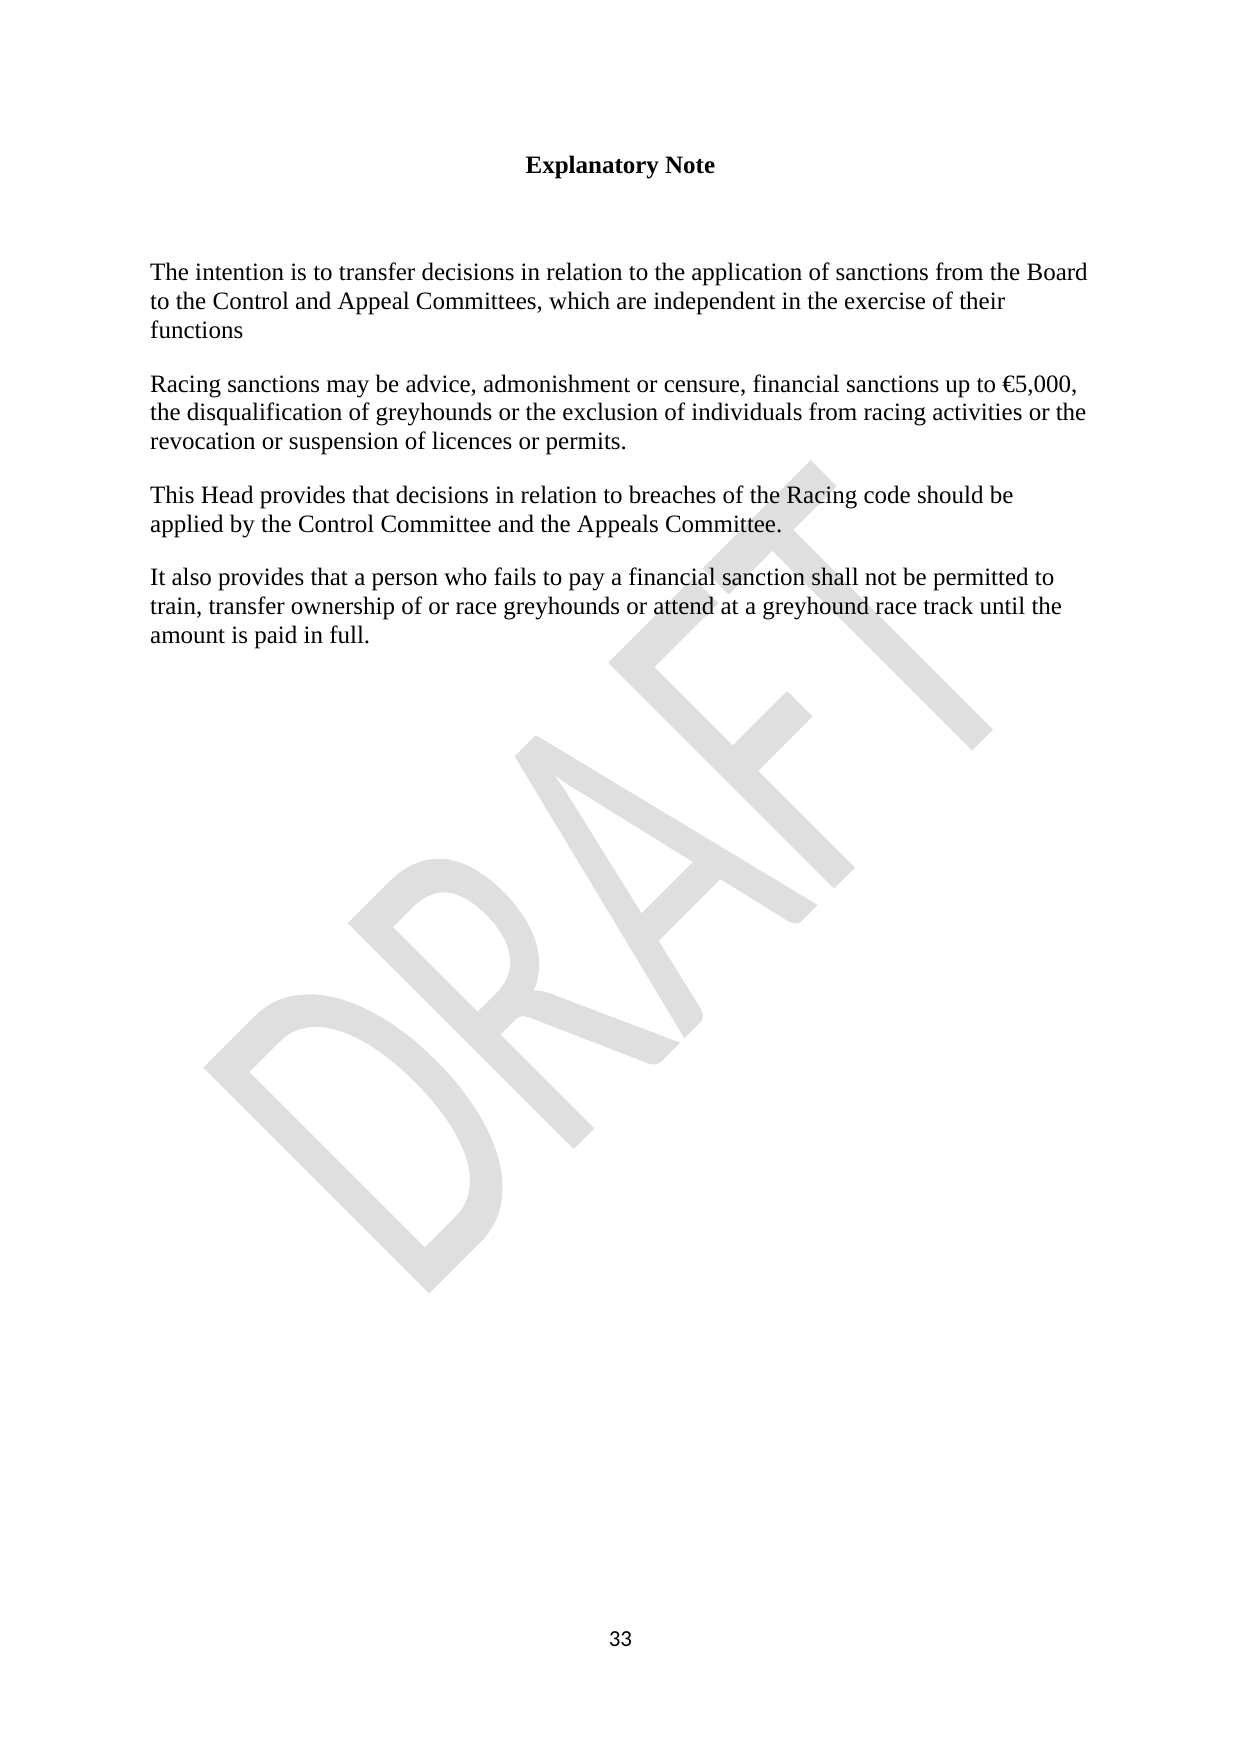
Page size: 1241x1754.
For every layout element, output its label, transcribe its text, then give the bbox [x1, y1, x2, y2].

subtitle Racing sanctions may be advice, admonishment or censure, financial sanctions up to €5,000, the disqualification of greyhounds or the exclusion of individuals from racing activities or the revocation or suspension of licences or permits. [150, 369, 1090, 455]
subtitle The intention is to transfer decisions in relation to the application of sanctions from the Board to the Control and Appeal Committees, which are independent in the exercise of their functions [150, 257, 1090, 344]
subtitle It also provides that a person who fails to pay a financial sanction shall not be permitted to train, transfer ownership of or race greyhounds or attend at a greyhound race track until the amount is paid in full. [150, 562, 1090, 649]
subtitle Explanatory Note [150, 150, 1090, 179]
subtitle This Head provides that decisions in relation to breaches of the Racing code should be applied by the Control Committee and the Appeals Committee. [150, 480, 1090, 537]
